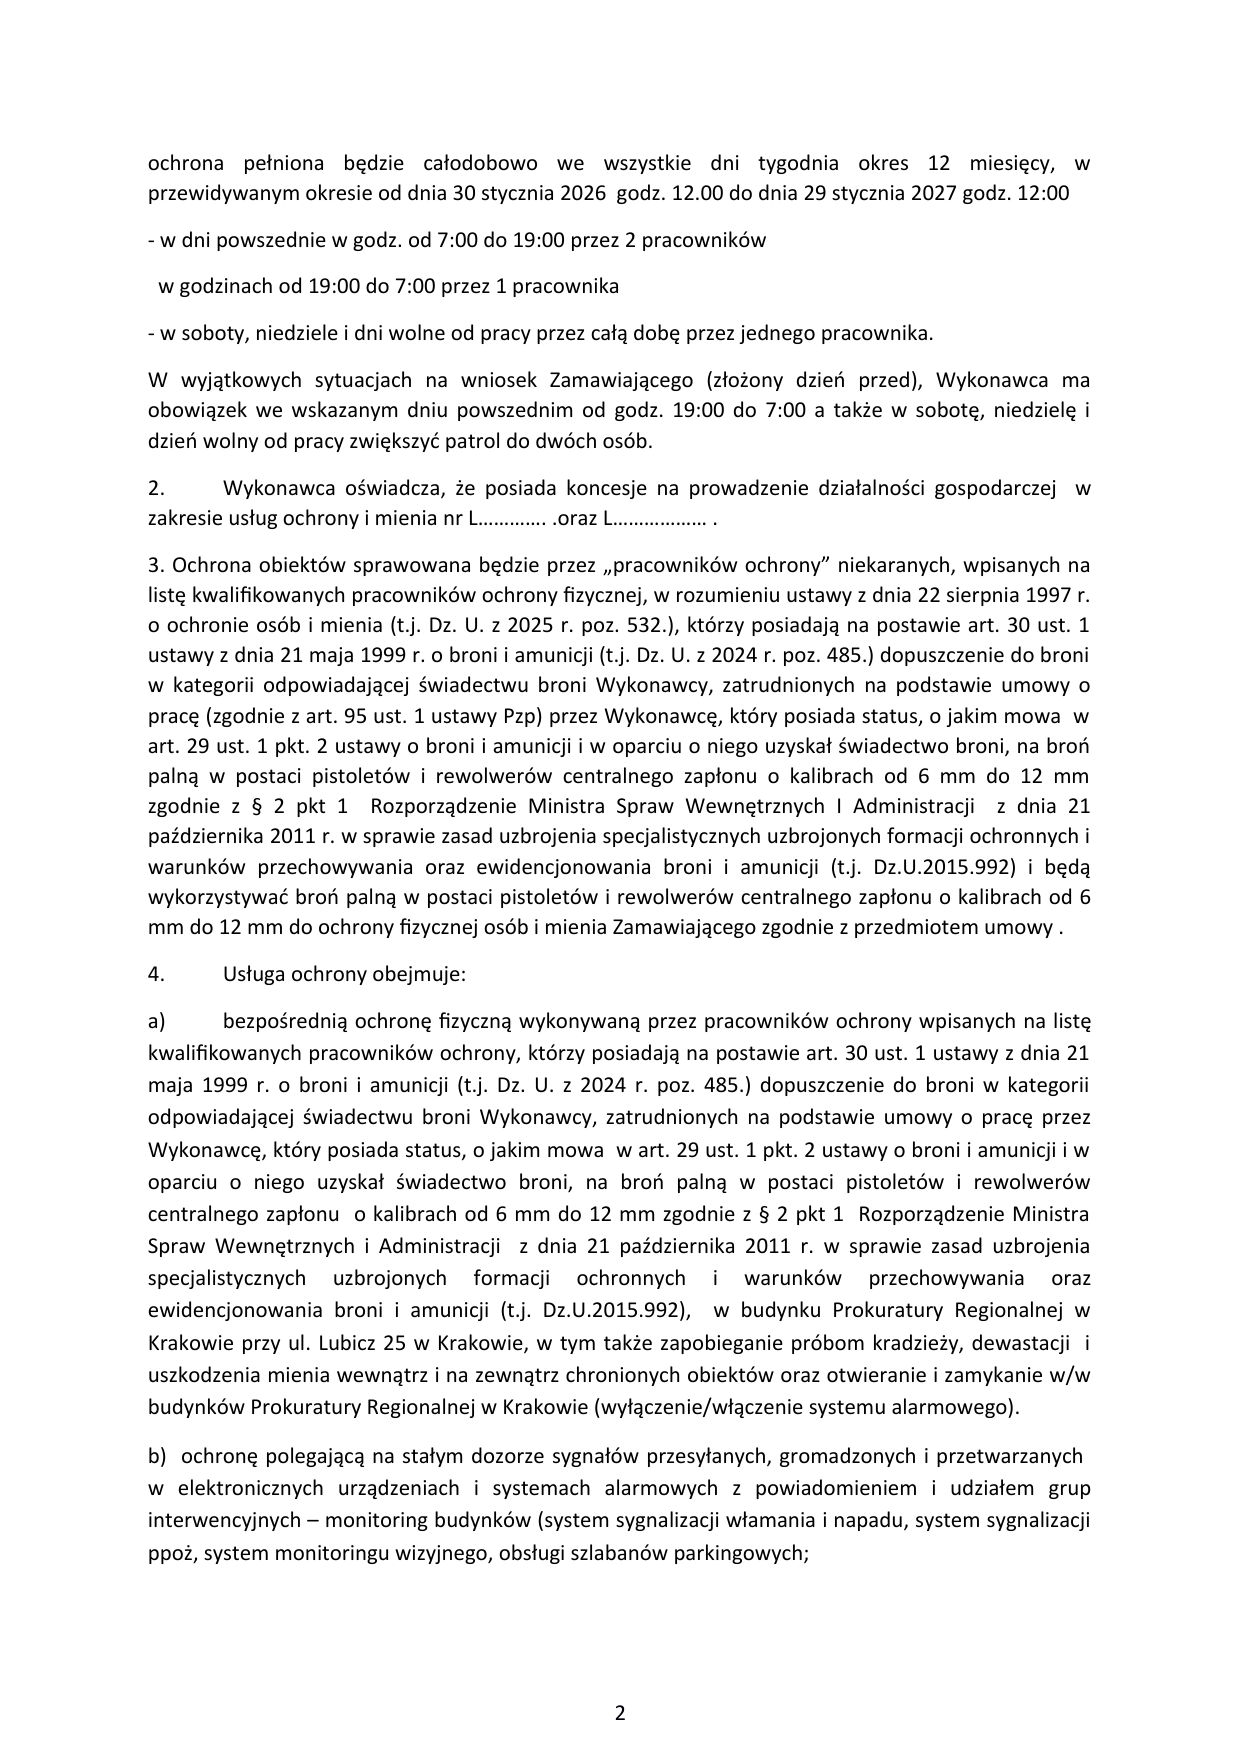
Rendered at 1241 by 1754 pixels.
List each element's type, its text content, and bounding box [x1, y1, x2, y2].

text w godzinach od 19:00 do 7:00 przez 1 pracownika [148, 272, 1093, 299]
text a) bezpośrednią ochronę fizyczną wykonywaną przez pracowników ochrony wpisanych na listę kwalifikowanych pracowników ochrony, którzy posiadają na postawie art. 30 ust. 1 ustawy z dnia 21 maja 1999 r. o broni i amunicji (t.j. Dz. U. z 2024 r. poz. 485.) dopuszczenie do broni w kategorii odpowiadającej świadectwu broni Wykonawcy, zatrudnionych na podstawie umowy o pracę przez Wykonawcę, który posiada status, o jakim mowa w art. 29 ust. 1 pkt. 2 ustawy o broni i amunicji i w oparciu o niego uzyskał świadectwo broni, na broń palną w postaci pistoletów i rewolwerów centralnego zapłonu o kalibrach od 6 mm do 12 mm zgodnie z § 2 pkt 1 Rozporządzenie Ministra Spraw Wewnętrznych i Administracji z dnia 21 października 2011 r. w sprawie zasad uzbrojenia specjalistycznych uzbrojonych formacji ochronnych i warunków przechowywania oraz ewidencjonowania broni i amunicji (t.j. Dz.U.2015.992), w budynku Prokuratury Regionalnej w Krakowie przy ul. Lubicz 25 w Krakowie, w tym także zapobieganie próbom kradzieży, dewastacji i uszkodzenia mienia wewnątrz i na zewnątrz chronionych obiektów oraz otwieranie i zamykanie w/w budynków Prokuratury Regionalnej w Krakowie (wyłączenie/włączenie systemu alarmowego). [148, 1006, 1093, 1420]
text - w soboty, niedziele i dni wolne od pracy przez całą dobę przez jednego pracownika. [148, 318, 1093, 346]
text - w dni powszednie w godz. od 7:00 do 19:00 przez 2 pracowników [148, 225, 1093, 253]
text b) ochronę polegającą na stałym dozorze sygnałów przesyłanych, gromadzonych i przetwarzanych w elektronicznych urządzeniach i systemach alarmowych z powiadomieniem i udziałem grup interwencyjnych – monitoring budynków (system sygnalizacji włamania i napadu, system sygnalizacji ppoż, system monitoringu wizyjnego, obsługi szlabanów parkingowych; [148, 1441, 1093, 1566]
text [148, 148, 1093, 206]
text 4. Usługa ochrony obejmuje: [148, 959, 1093, 987]
text W wyjątkowych sytuacjach na wniosek Zamawiającego (złożony dzień przed), Wykonawca ma obowiązek we wskazanym dniu powszednim od godz. 19:00 do 7:00 a także w sobotę, niedzielę i dzień wolny od pracy zwiększyć patrol do dwóch osób. [148, 365, 1093, 454]
text 3. Ochrona obiektów sprawowana będzie przez „pracowników ochrony” niekaranych, wpisanych na listę kwalifikowanych pracowników ochrony fizycznej, w rozumieniu ustawy z dnia 22 sierpnia 1997 r. o ochronie osób i mienia (t.j. Dz. U. z 2025 r. poz. 532.), którzy posiadają na postawie art. 30 ust. 1 ustawy z dnia 21 maja 1999 r. o broni i amunicji (t.j. Dz. U. z 2024 r. poz. 485.) dopuszczenie do broni w kategorii odpowiadającej świadectwu broni Wykonawcy, zatrudnionych na podstawie umowy o pracę (zgodnie z art. 95 ust. 1 ustawy Pzp) przez Wykonawcę, który posiada status, o jakim mowa w art. 29 ust. 1 pkt. 2 ustawy o broni i amunicji i w oparciu o niego uzyskał świadectwo broni, na broń palną w postaci pistoletów i rewolwerów centralnego zapłonu o kalibrach od 6 mm do 12 mm zgodnie z § 2 pkt 1 Rozporządzenie Ministra Spraw Wewnętrznych I Administracji z dnia 21 października 2011 r. w sprawie zasad uzbrojenia specjalistycznych uzbrojonych formacji ochronnych i warunków przechowywania oraz ewidencjonowania broni i amunicji (t.j. Dz.U.2015.992) i będą wykorzystywać broń palną w postaci pistoletów i rewolwerów centralnego zapłonu o kalibrach od 6 mm do 12 mm do ochrony fizycznej osób i mienia Zamawiającego zgodnie z przedmiotem umowy . [148, 550, 1093, 940]
text 2. Wykonawca oświadcza, że posiada koncesje na prowadzenie działalności gospodarczej w zakresie usług ochrony i mienia nr L…………. .oraz L……………… . [148, 473, 1093, 531]
